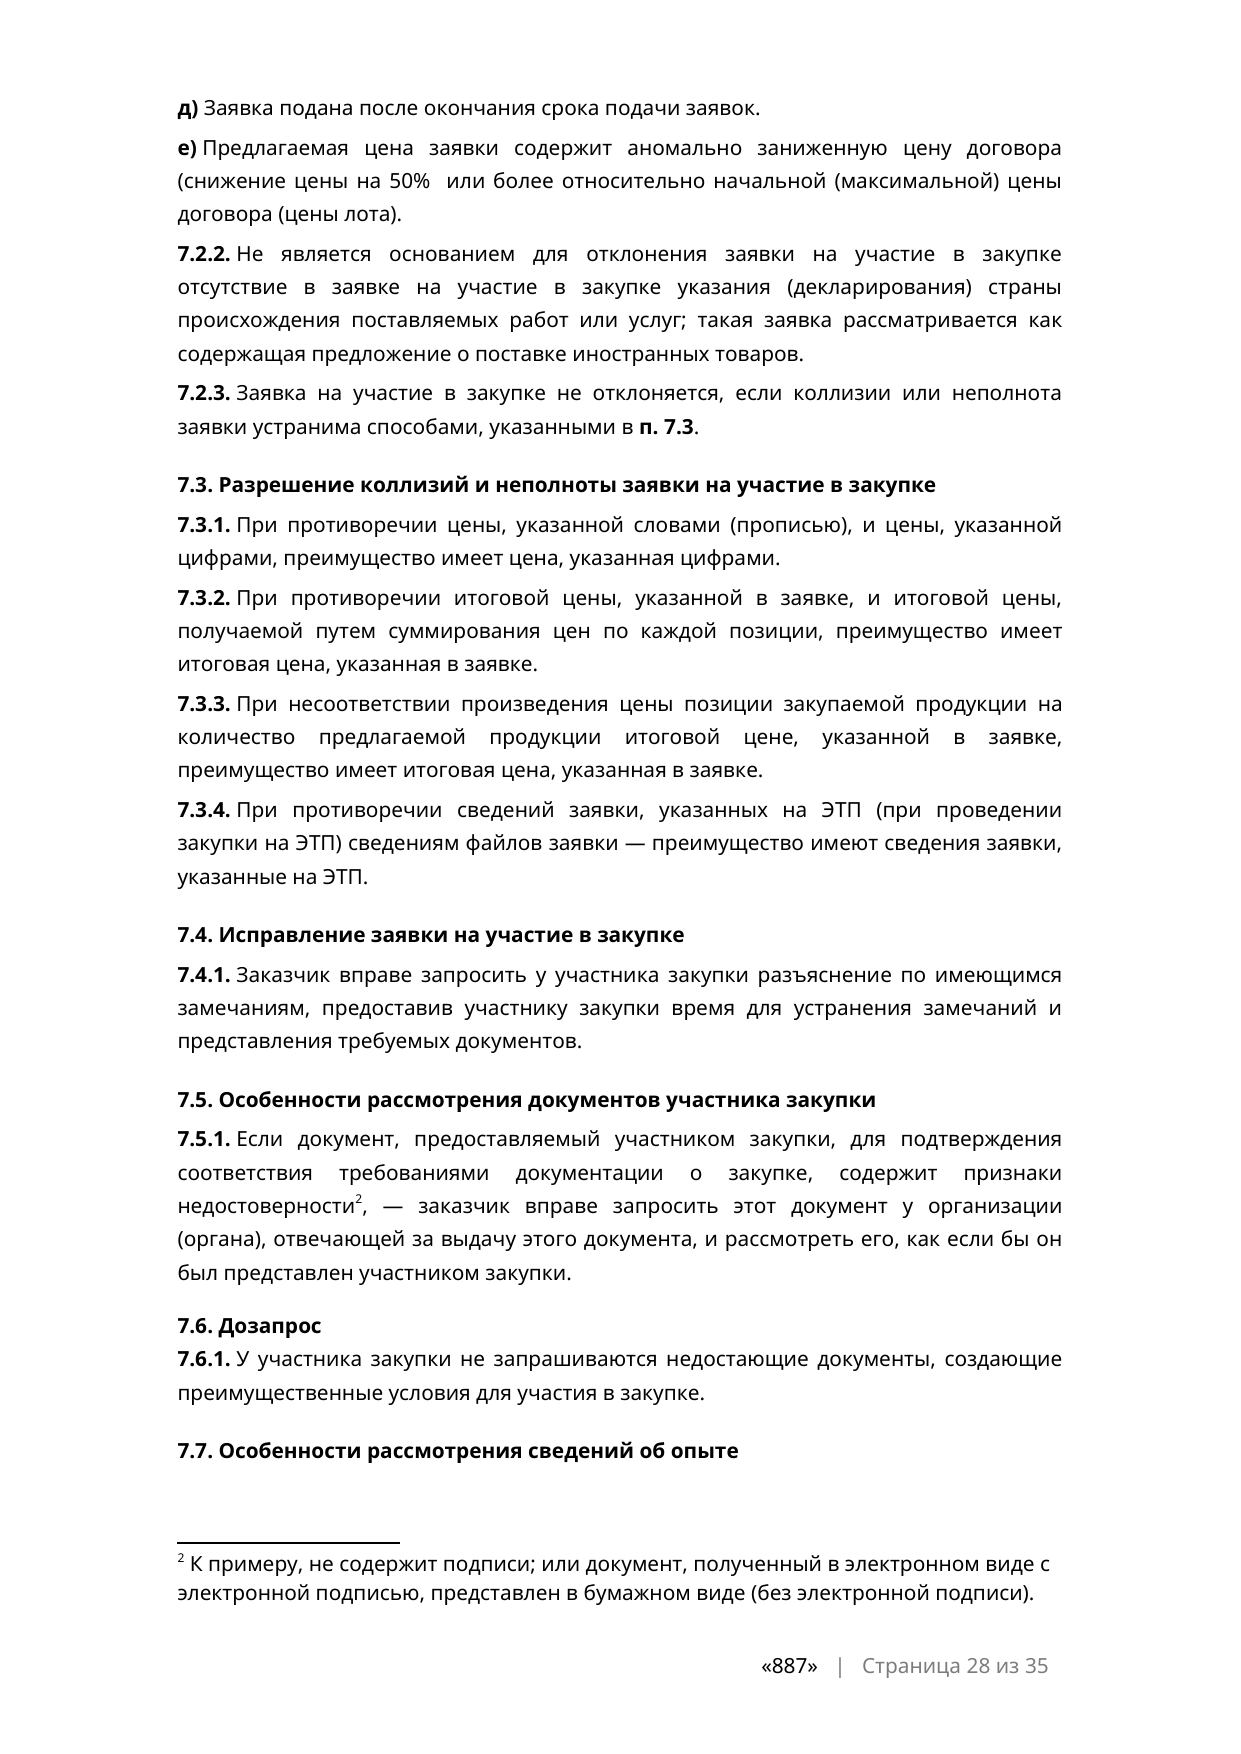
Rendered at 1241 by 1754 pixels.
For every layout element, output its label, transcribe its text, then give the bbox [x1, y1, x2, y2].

text Заявка подана после окончания срока подачи заявок. [177, 89, 1063, 122]
text Особенности рассмотрения сведений об опыте [177, 1432, 1063, 1465]
text Заявка на участие в закупке не отклоняется, если коллизии или неполнота заявки устранима способами, указанными в п. 7.3. [177, 374, 1063, 441]
list Дозапрос [177, 1312, 1063, 1340]
text Если документ, предоставляемый участником закупки, для подтверждения соответствия требованиями документации о закупке, содержит признаки недостоверности, — заказчик вправе запросить этот документ у организации (органа), отвечающей за выдачу этого документа, и рассмотреть его, как если бы он был представлен участником закупки. [177, 1120, 1063, 1287]
text Не является основанием для отклонения заявки на участие в закупке отсутствие в заявке на участие в закупке указания (декларирования) страны происхождения поставляемых работ или услуг; такая заявка рассматривается как содержащая предложение о поставке иностранных товаров. [177, 234, 1063, 368]
text При несоответствии произведения цены позиции закупаемой продукции на количество предлагаемой продукции итоговой цене, указанной в заявке, преимущество имеет итоговая цена, указанная в заявке. [177, 684, 1063, 784]
text Заказчик вправе запросить у участника закупки разъяснение по имеющимся замечаниям, предоставив участнику закупки время для устранения замечаний и представления требуемых документов. [177, 955, 1063, 1055]
text Исправление заявки на участие в закупке [177, 916, 1063, 949]
text При противоречии цены, указанной словами (прописью), и цены, указанной цифрами, преимущество имеет цена, указанная цифрами. [177, 505, 1063, 572]
text Предлагаемая цена заявки содержит аномально заниженную цену договора (снижение цены на 50% или более относительно начальной (максимальной) цены договора (цены лота). [177, 128, 1063, 228]
text Особенности рассмотрения документов участника закупки [177, 1080, 1063, 1114]
text Разрешение коллизий и неполноты заявки на участие в закупке [177, 466, 1063, 499]
text При противоречии итоговой цены, указанной в заявке, и итоговой цены, получаемой путем суммирования цен по каждой позиции, преимущество имеет итоговая цена, указанная в заявке. [177, 578, 1063, 678]
text При противоречии сведений заявки, указанных на ЭТП (при проведении закупки на ЭТП) сведениям файлов заявки — преимущество имеют сведения заявки, указанные на ЭТП. [177, 791, 1063, 891]
